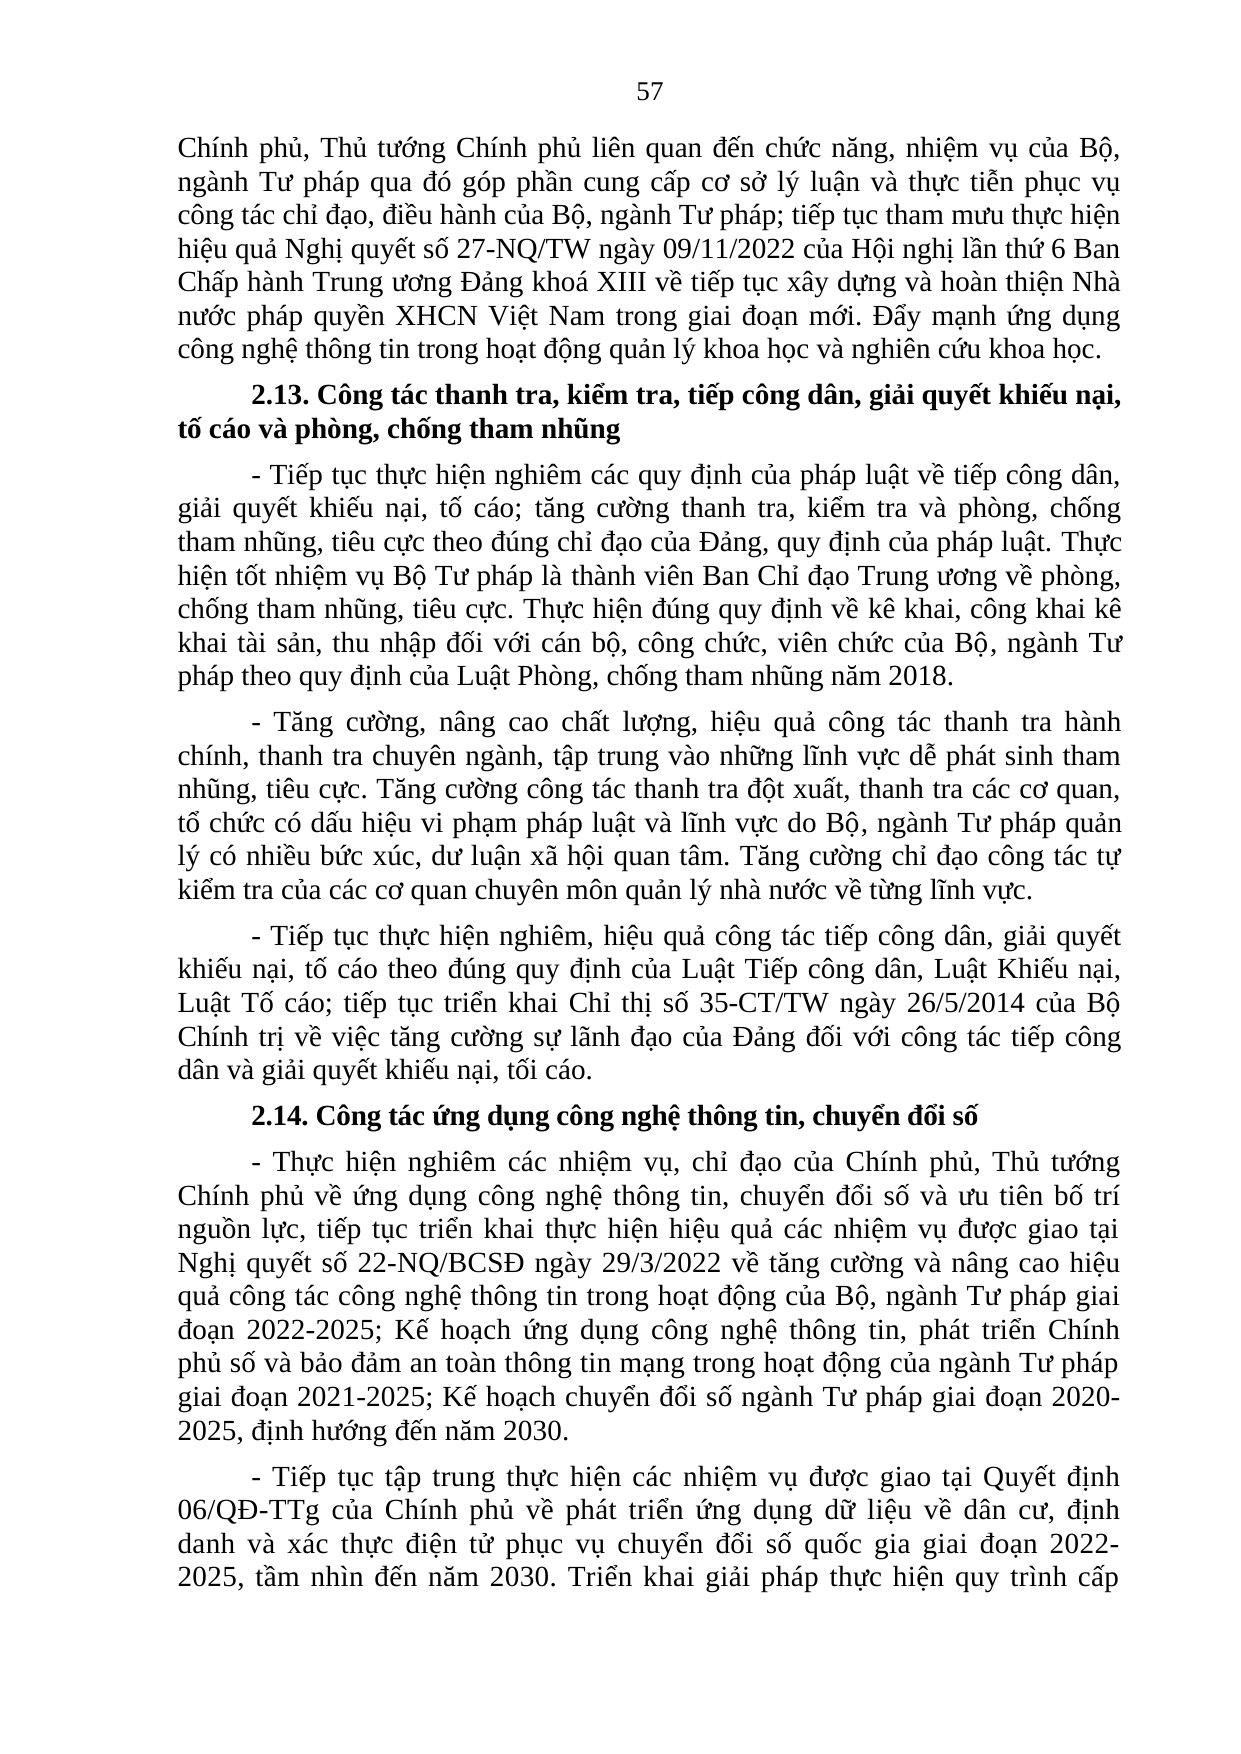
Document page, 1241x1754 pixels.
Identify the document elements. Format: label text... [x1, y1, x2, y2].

list - Tiếp tục thực hiện nghiêm, hiệu quả công tác tiếp công dân, giải quyết khiếu nại, tố cáo theo đúng quy định của Luật Tiếp công dân, Luật Khiếu nại, Luật Tố cáo; tiếp tục triển khai Chỉ thị số 35-CT/TW ngày 26/5/2014 của Bộ Chính trị về việc tăng cường sự lãnh đạo của Đảng đối với công tác tiếp công dân và giải quyết khiếu nại, tối cáo. [177, 918, 1122, 1086]
text - Thực hiện nghiêm các nhiệm vụ, chỉ đạo của Chính phủ, Thủ tướng Chính phủ về ứng dụng công nghệ thông tin, chuyển đổi số và ưu tiên bố trí nguồn lực, tiếp tục triển khai thực hiện hiệu quả các nhiệm vụ được giao tại Nghị quyết số 22-NQ/BCSĐ ngày 29/3/2022 về tăng cường và nâng cao hiệu quả công tác công nghệ thông tin trong hoạt động của Bộ, ngành Tư pháp giai đoạn 2022-2025; Kế hoạch ứng dụng công nghệ thông tin, phát triển Chính phủ số và bảo đảm an toàn thông tin mạng trong hoạt động của ngành Tư pháp giai đoạn 2021-2025; Kế hoạch chuyển đổi số ngành Tư pháp giai đoạn 2020-2025, định hướng đến năm 2030. [177, 1144, 1122, 1446]
text 2.13. Công tác thanh tra, kiểm tra, tiếp công dân, giải quyết khiếu nại, tố cáo và phòng, chống tham nhũng [177, 377, 1122, 444]
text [177, 1459, 1122, 1593]
text - Tiếp tục thực hiện nghiêm các quy định của pháp luật về tiếp công dân, giải quyết khiếu nại, tố cáo; tăng cường thanh tra, kiểm tra và phòng, chống tham nhũng, tiêu cực theo đúng chỉ đạo của Đảng, quy định của pháp luật. Thực hiện tốt nhiệm vụ Bộ Tư pháp là thành viên Ban Chỉ đạo Trung ương về phòng, chống tham nhũng, tiêu cực. Thực hiện đúng quy định về kê khai, công khai kê khai tài sản, thu nhập đối với cán bộ, công chức, viên chức của Bộ, ngành Tư pháp theo quy định của Luật Phòng, chống tham nhũng năm 2018. [177, 457, 1122, 692]
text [177, 130, 1122, 365]
text 2.14. Công tác ứng dụng công nghệ thông tin, chuyển đổi số [177, 1098, 1122, 1132]
text - Tăng cường, nâng cao chất lượng, hiệu quả công tác thanh tra hành chính, thanh tra chuyên ngành, tập trung vào những lĩnh vực dễ phát sinh tham nhũng, tiêu cực. Tăng cường công tác thanh tra đột xuất, thanh tra các cơ quan, tổ chức có dấu hiệu vi phạm pháp luật và lĩnh vực do Bộ, ngành Tư pháp quản lý có nhiều bức xúc, dư luận xã hội quan tâm. Tăng cường chỉ đạo công tác tự kiểm tra của các cơ quan chuyên môn quản lý nhà nước về từng lĩnh vực. [177, 704, 1122, 906]
